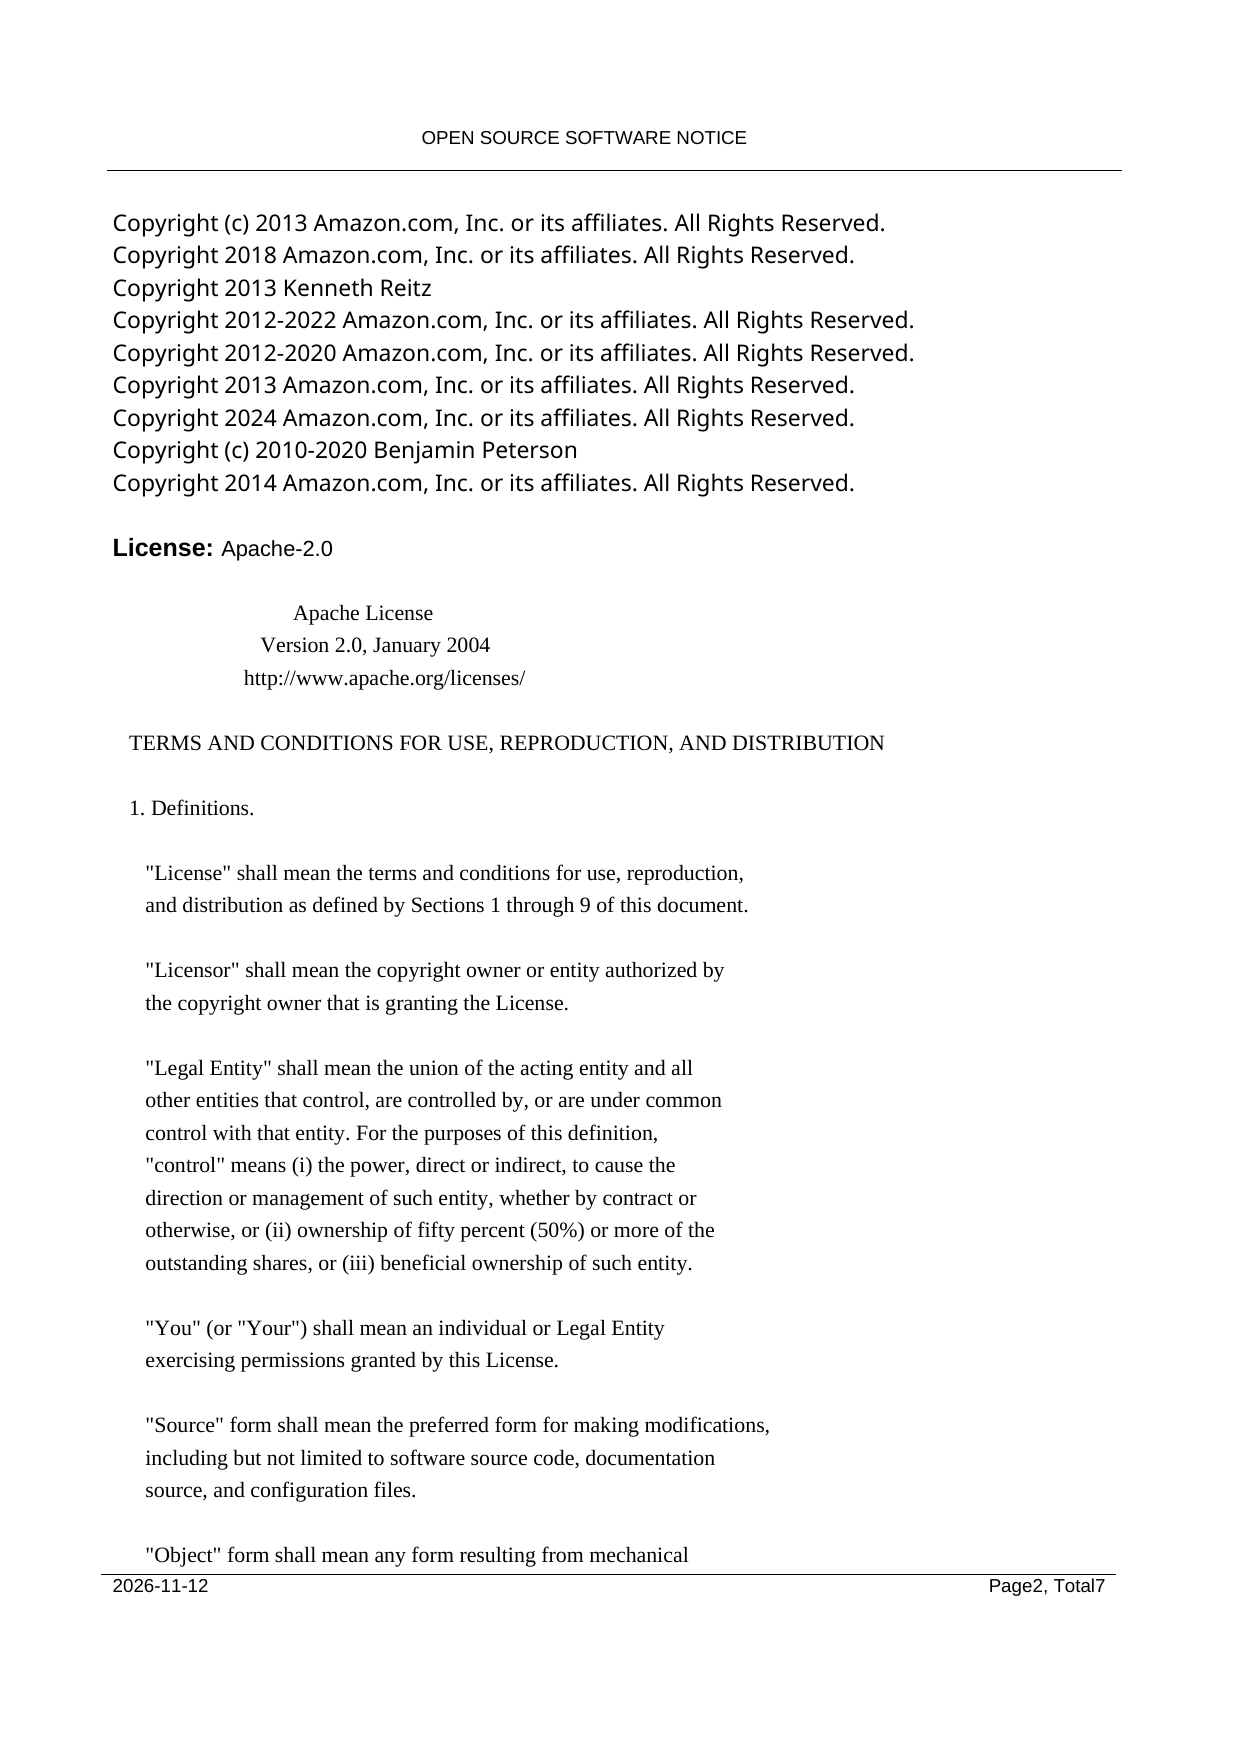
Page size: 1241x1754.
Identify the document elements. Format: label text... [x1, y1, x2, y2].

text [112, 206, 1128, 531]
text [112, 564, 1128, 1571]
text License: Apache-2.0 [112, 531, 1128, 564]
